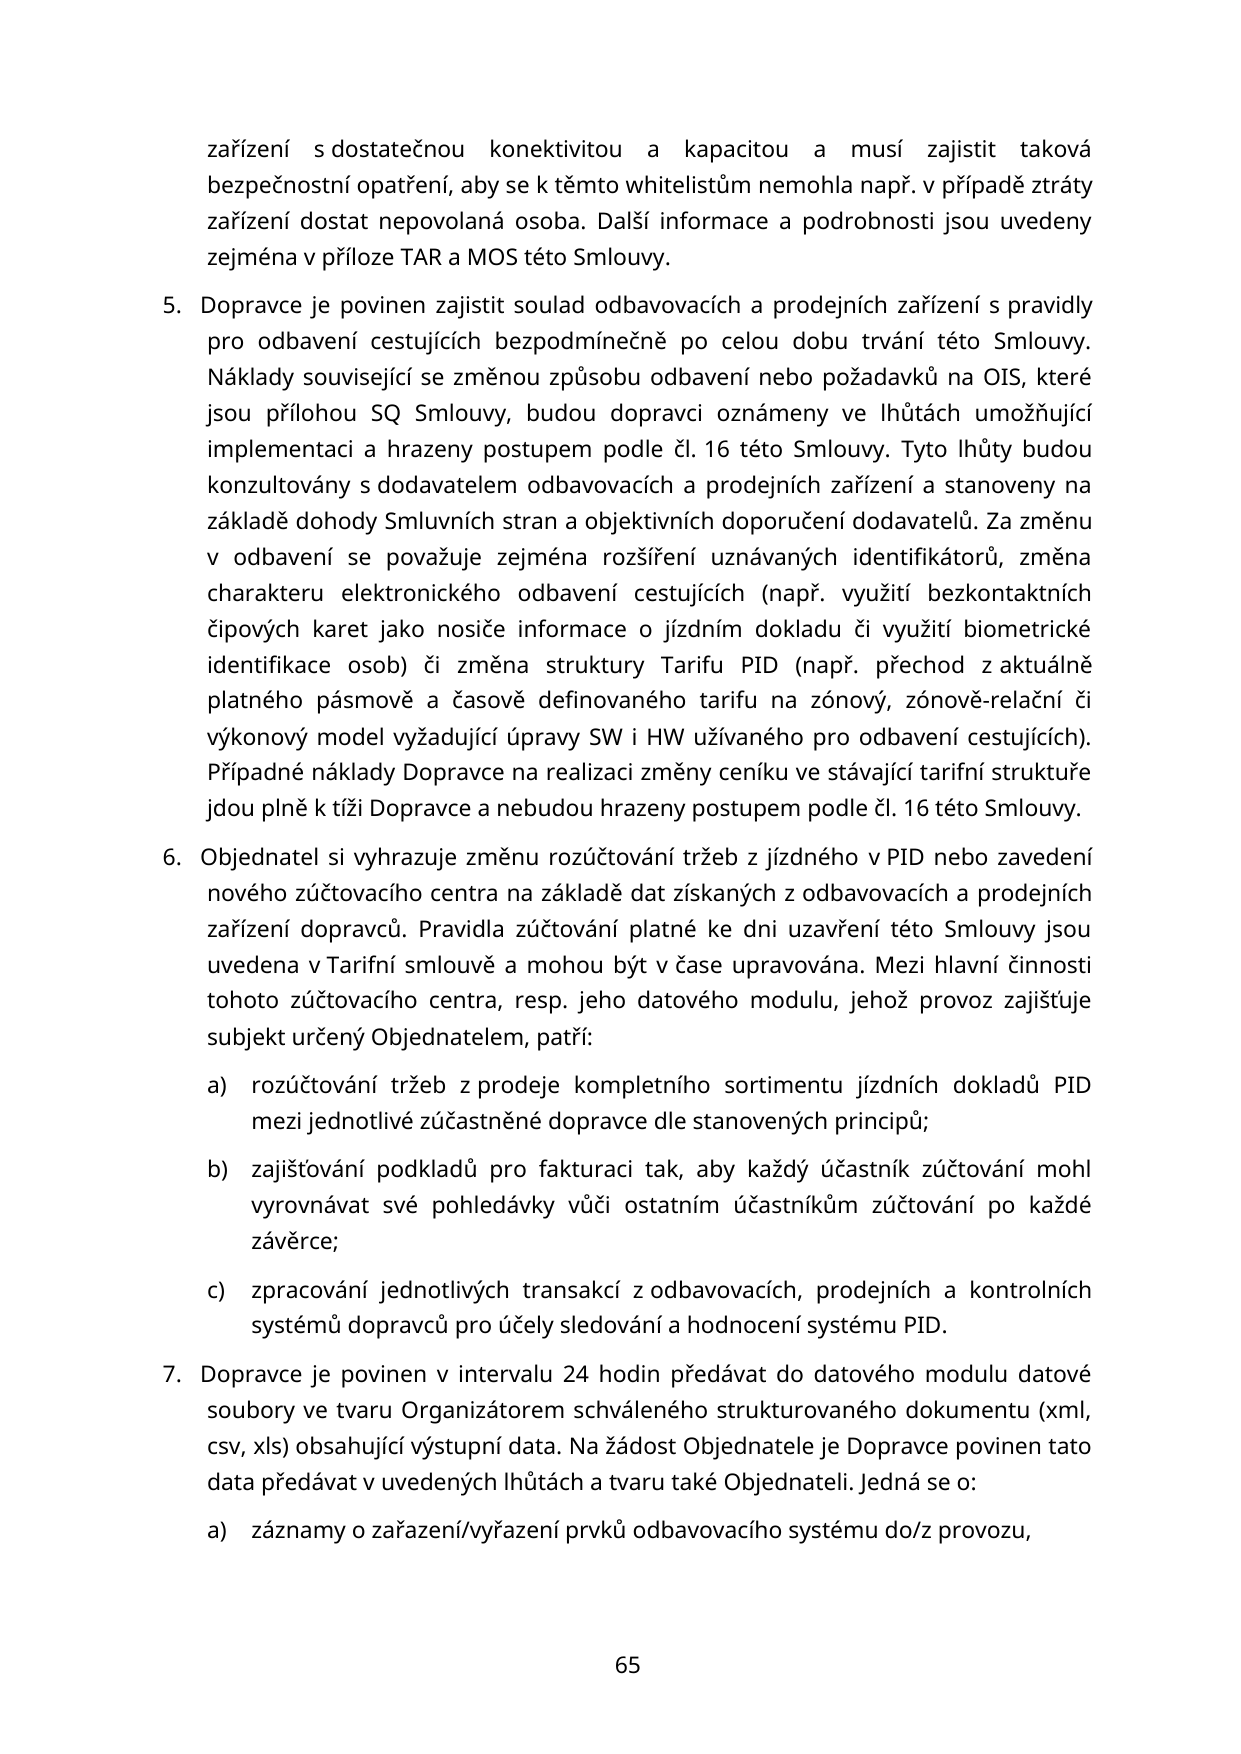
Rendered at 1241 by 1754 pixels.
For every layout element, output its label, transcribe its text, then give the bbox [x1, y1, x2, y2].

list Objednatel si vyhrazuje změnu rozúčtování tržeb z jízdného v PID nebo zavedení nového zúčtovacího centra na základě dat získaných z odbavovacích a prodejních zařízení dopravců. Pravidla zúčtování platné ke dni uzavření této Smlouvy jsou uvedena v Tarifní smlouvě a mohou být v čase upravována. Mezi hlavní činnosti tohoto zúčtovacího centra, resp. jeho datového modulu, jehož provoz zajišťuje subjekt určený Objednatelem, patří: [162, 841, 1093, 1052]
list zajišťování podkladů pro fakturaci tak, aby každý účastník zúčtování mohl vyrovnávat své pohledávky vůči ostatním účastníkům zúčtování po každé závěrce; [207, 1153, 1093, 1256]
list Dopravce je povinen v intervalu 24 hodin předávat do datového modulu datové soubory ve tvaru Organizátorem schváleného strukturovaného dokumentu (xml, csv, xls) obsahující výstupní data. Na žádost Objednatele je Dopravce povinen tato data předávat v uvedených lhůtách a tvaru také Objednateli. Jedná se o: [162, 1358, 1093, 1497]
list Dopravce je povinen zajistit soulad odbavovacích a prodejních zařízení s pravidly pro odbavení cestujících bezpodmínečně po celou dobu trvání této Smlouvy. Náklady související se změnou způsobu odbavení nebo požadavků na OIS, které jsou přílohou SQ Smlouvy, budou dopravci oznámeny ve lhůtách umožňující implementaci a hrazeny postupem podle čl. 16 této Smlouvy. Tyto lhůty budou konzultovány s dodavatelem odbavovacích a prodejních zařízení a stanoveny na základě dohody Smluvních stran a objektivních doporučení dodavatelů. Za změnu v odbavení se považuje zejména rozšíření uznávaných identifikátorů, změna charakteru elektronického odbavení cestujících (např. využití bezkontaktních čipových karet jako nosiče informace o jízdním dokladu či využití biometrické identifikace osob) či změna struktury Tarifu PID (např. přechod z aktuálně platného pásmově a časově definovaného tarifu na zónový, zónově-relační či výkonový model vyžadující úpravy SW i HW užívaného pro odbavení cestujících). Případné náklady Dopravce na realizaci změny ceníku ve stávající tarifní struktuře jdou plně k tíži Dopravce a nebudou hrazeny postupem podle čl. 16 této Smlouvy. [162, 289, 1093, 823]
list zpracování jednotlivých transakcí z odbavovacích, prodejních a kontrolních systémů dopravců pro účely sledování a hodnocení systému PID. [207, 1273, 1093, 1341]
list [162, 133, 1093, 272]
list rozúčtování tržeb z prodeje kompletního sortimentu jízdních dokladů PID mezi jednotlivé zúčastněné dopravce dle stanovených principů; [207, 1069, 1093, 1136]
list záznamy o zařazení/vyřazení prvků odbavovacího systému do/z provozu, [207, 1514, 1093, 1545]
